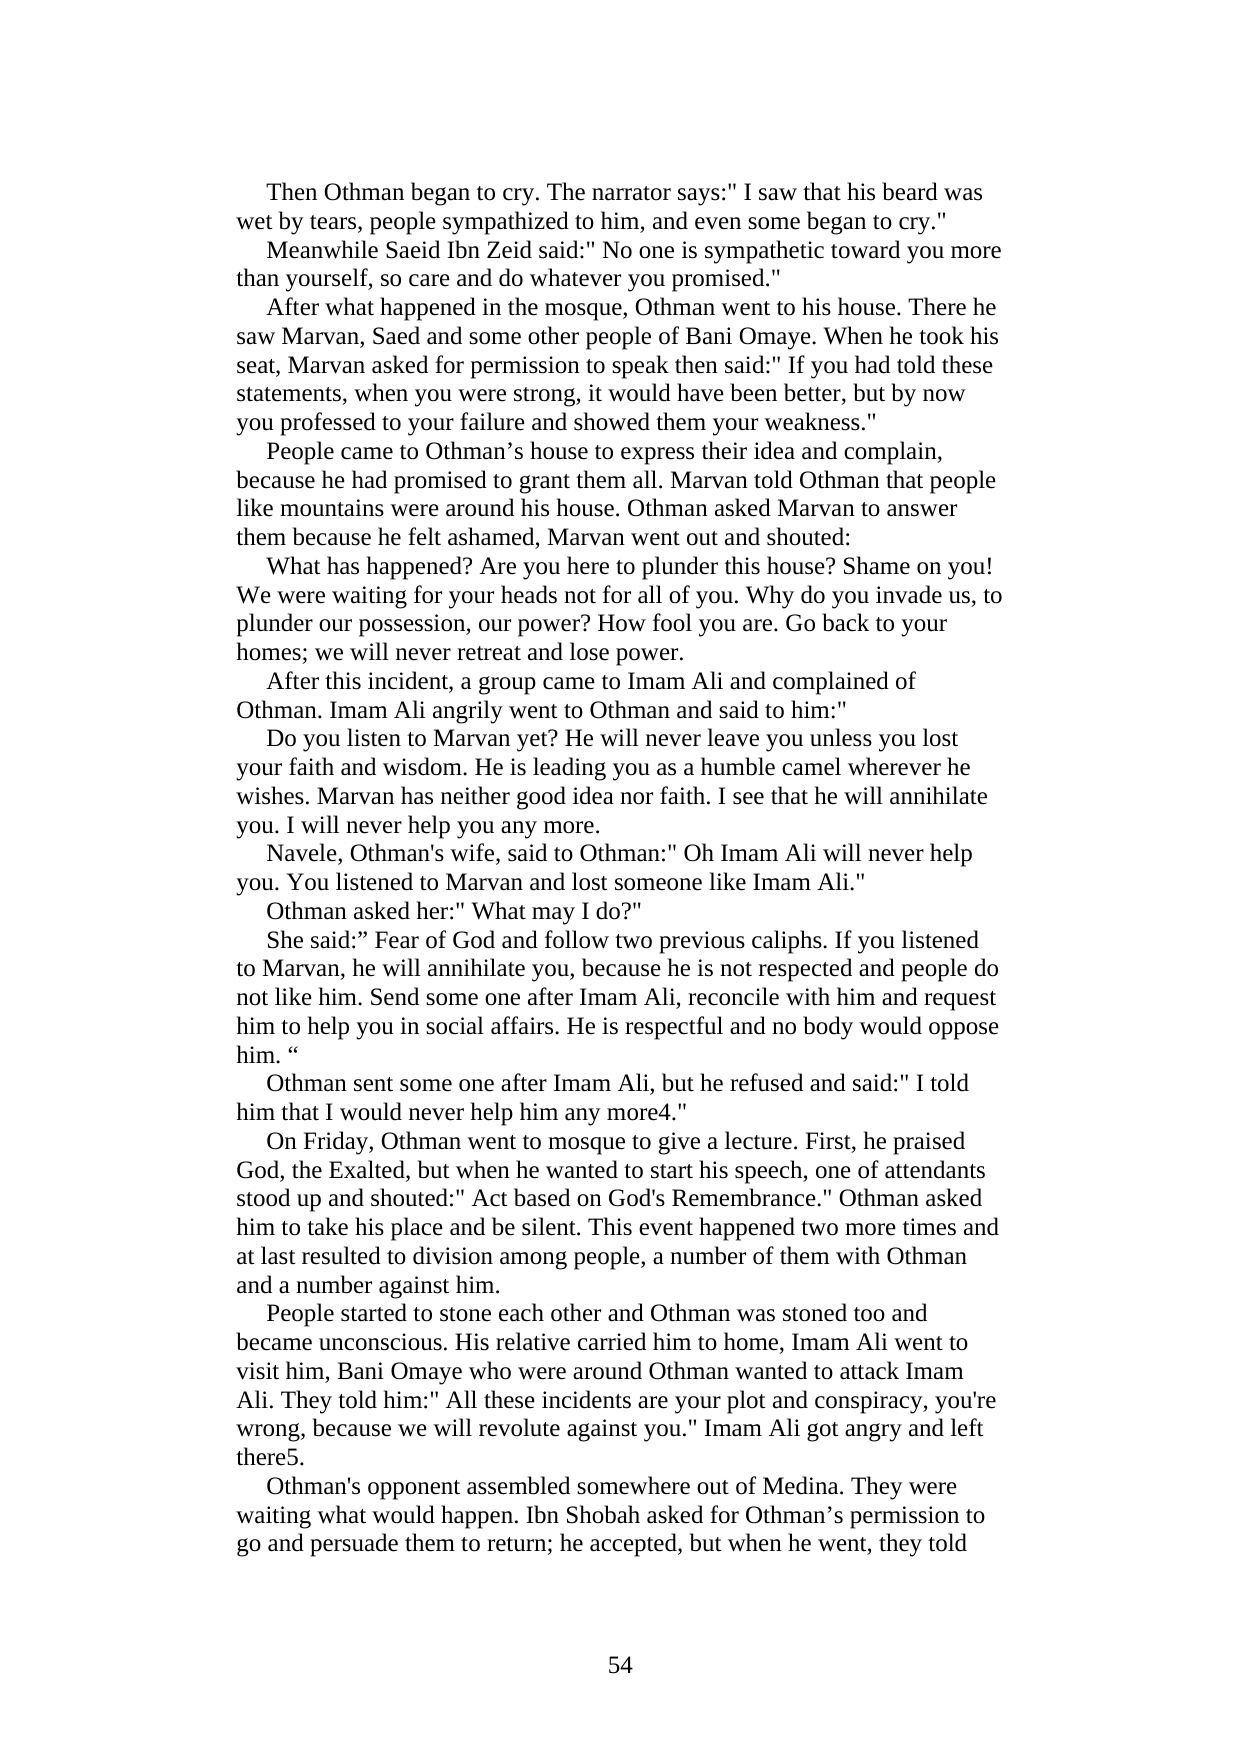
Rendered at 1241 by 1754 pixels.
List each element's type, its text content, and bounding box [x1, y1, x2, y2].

text Navele, Othman's wife, said to Othman:" Oh Imam Ali will never help you. You listened to Marvan and lost someone like Imam Ali." [236, 838, 1004, 896]
text Then Othman began to cry. The narrator says:" I saw that his beard was wet by tears, people sympathized to him, and even some began to cry." [236, 177, 1004, 235]
text People came to Othman’s house to express their idea and complain, because he had promised to grant them all. Marvan told Othman that people like mountains were around his house. Othman asked Marvan to answer them because he felt ashamed, Marvan went out and shouted: [236, 436, 1004, 551]
text After this incident, a group came to Imam Ali and complained of Othman. Imam Ali angrily went to Othman and said to him:" [236, 666, 1004, 723]
text Othman asked her:" What may I do?" [236, 896, 1004, 925]
text What has happened? Are you here to plunder this house? Shame on you! We were waiting for your heads not for all of you. Why do you invade us, to plunder our possession, our power? How fool you are. Go back to your homes; we will never retreat and lose power. [236, 551, 1004, 666]
text People started to stone each other and Othman was stoned too and became unconscious. His relative carried him to home, Imam Ali went to visit him, Bani Omaye who were around Othman wanted to attack Imam Ali. They told him:" All these incidents are your plot and conspiracy, you're wrong, because we will revolute against you." Imam Ali got angry and left there5. [236, 1298, 1004, 1471]
text After what happened in the mosque, Othman went to his house. There he saw Marvan, Saed and some other people of Bani Omaye. When he took his seat, Marvan asked for permission to speak then said:" If you had told these statements, when you were strong, it would have been better, but by now you professed to your failure and showed them your weakness." [236, 292, 1004, 436]
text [236, 1471, 1004, 1557]
text On Friday, Othman went to mosque to give a lecture. First, he praised God, the Exalted, but when he wanted to start his speech, one of attendants stood up and shouted:" Act based on God's Remembrance." Othman asked him to take his place and be silent. This event happened two more times and at last resulted to division among people, a number of them with Othman and a number against him. [236, 1126, 1004, 1298]
text She said:” Fear of God and follow two previous caliphs. If you listened to Marvan, he will annihilate you, because he is not respected and people do not like him. Send some one after Imam Ali, reconcile with him and request him to help you in social affairs. He is respectful and no body would oppose him. “ [236, 925, 1004, 1068]
text Do you listen to Marvan yet? He will never leave you unless you lost your faith and wisdom. He is leading you as a humble camel wherever he wishes. Marvan has neither good idea nor faith. I see that he will annihilate you. I will never help you any more. [236, 723, 1004, 838]
text Othman sent some one after Imam Ali, but he refused and said:" I told him that I would never help him any more4." [236, 1068, 1004, 1126]
text Meanwhile Saeid Ibn Zeid said:" No one is sympathetic toward you more than yourself, so care and do whatever you promised." [236, 235, 1004, 292]
